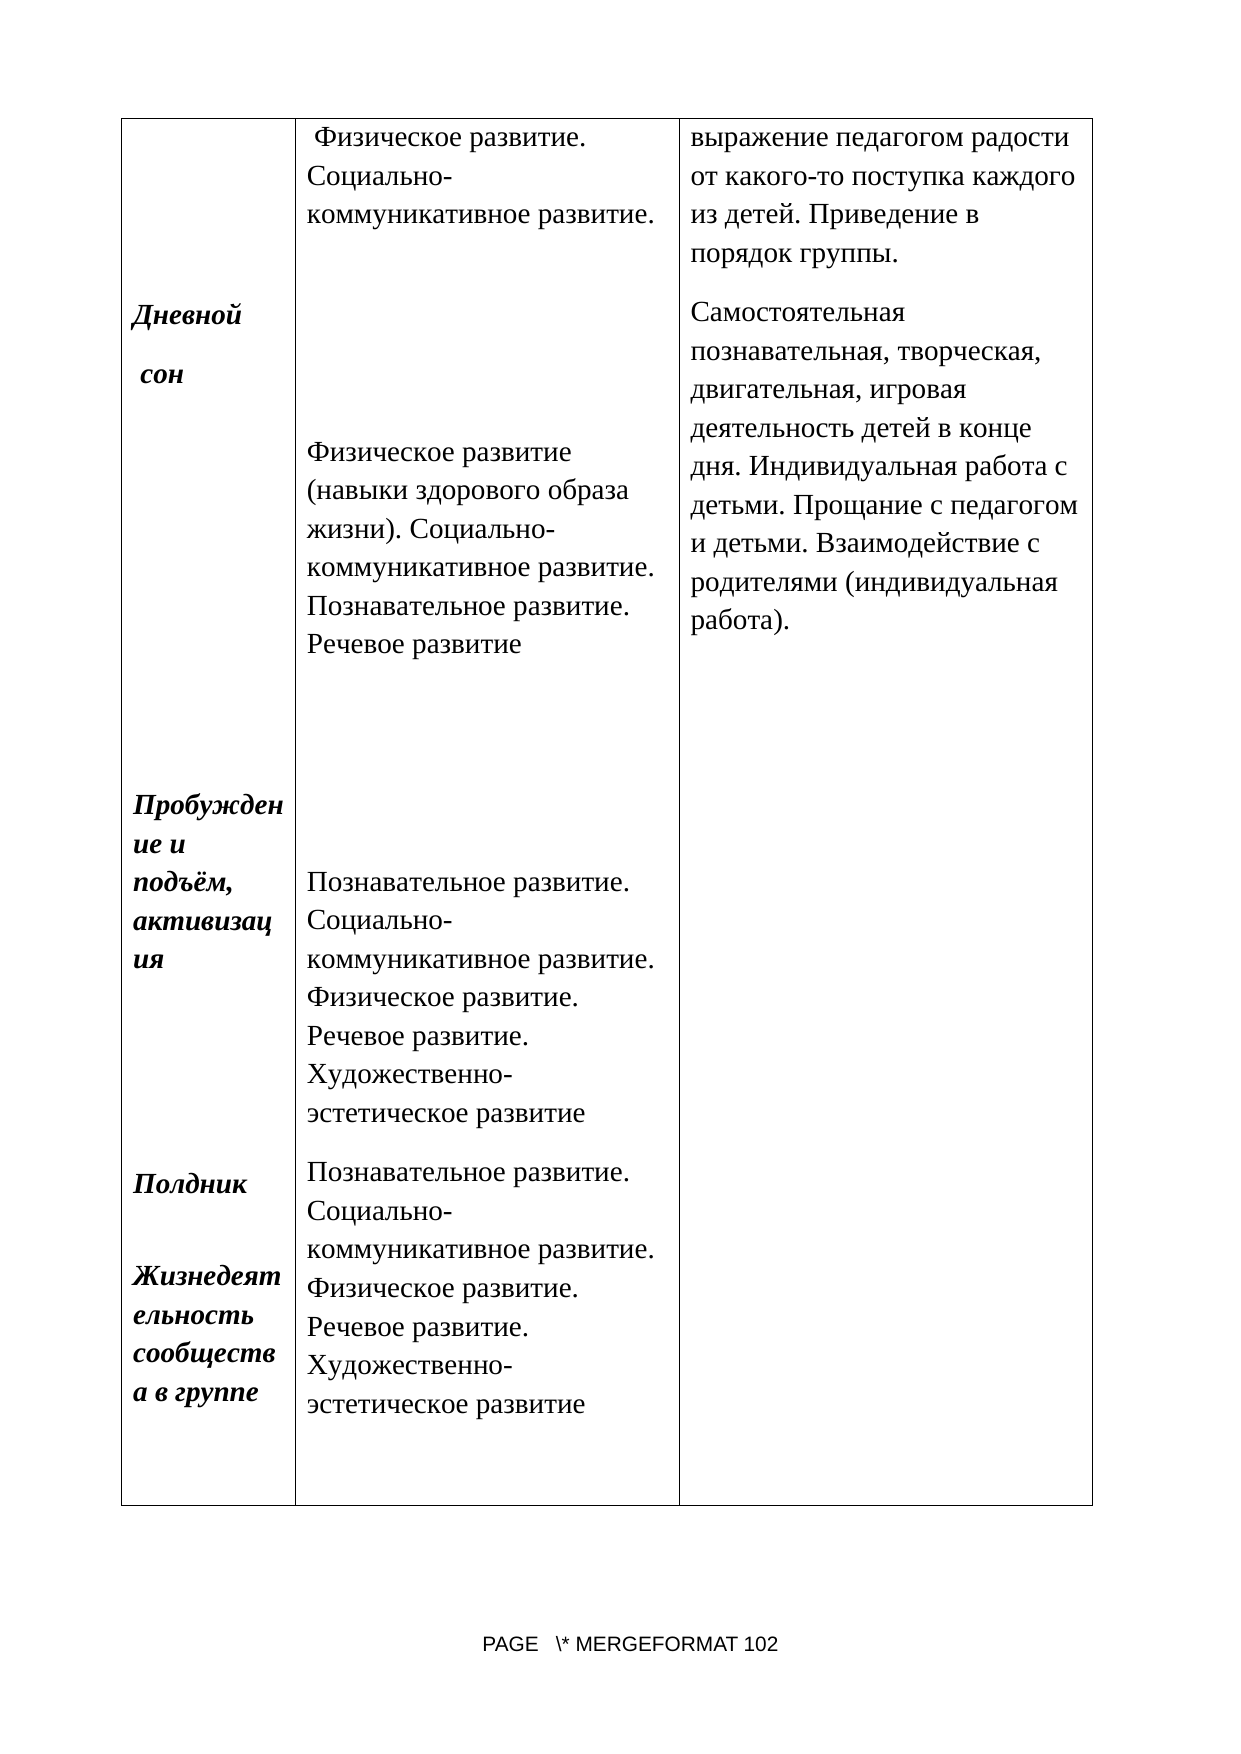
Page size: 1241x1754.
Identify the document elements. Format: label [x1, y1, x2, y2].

table_cell [680, 119, 1092, 1504]
table_cell [296, 119, 679, 1504]
table_cell [122, 119, 295, 1504]
